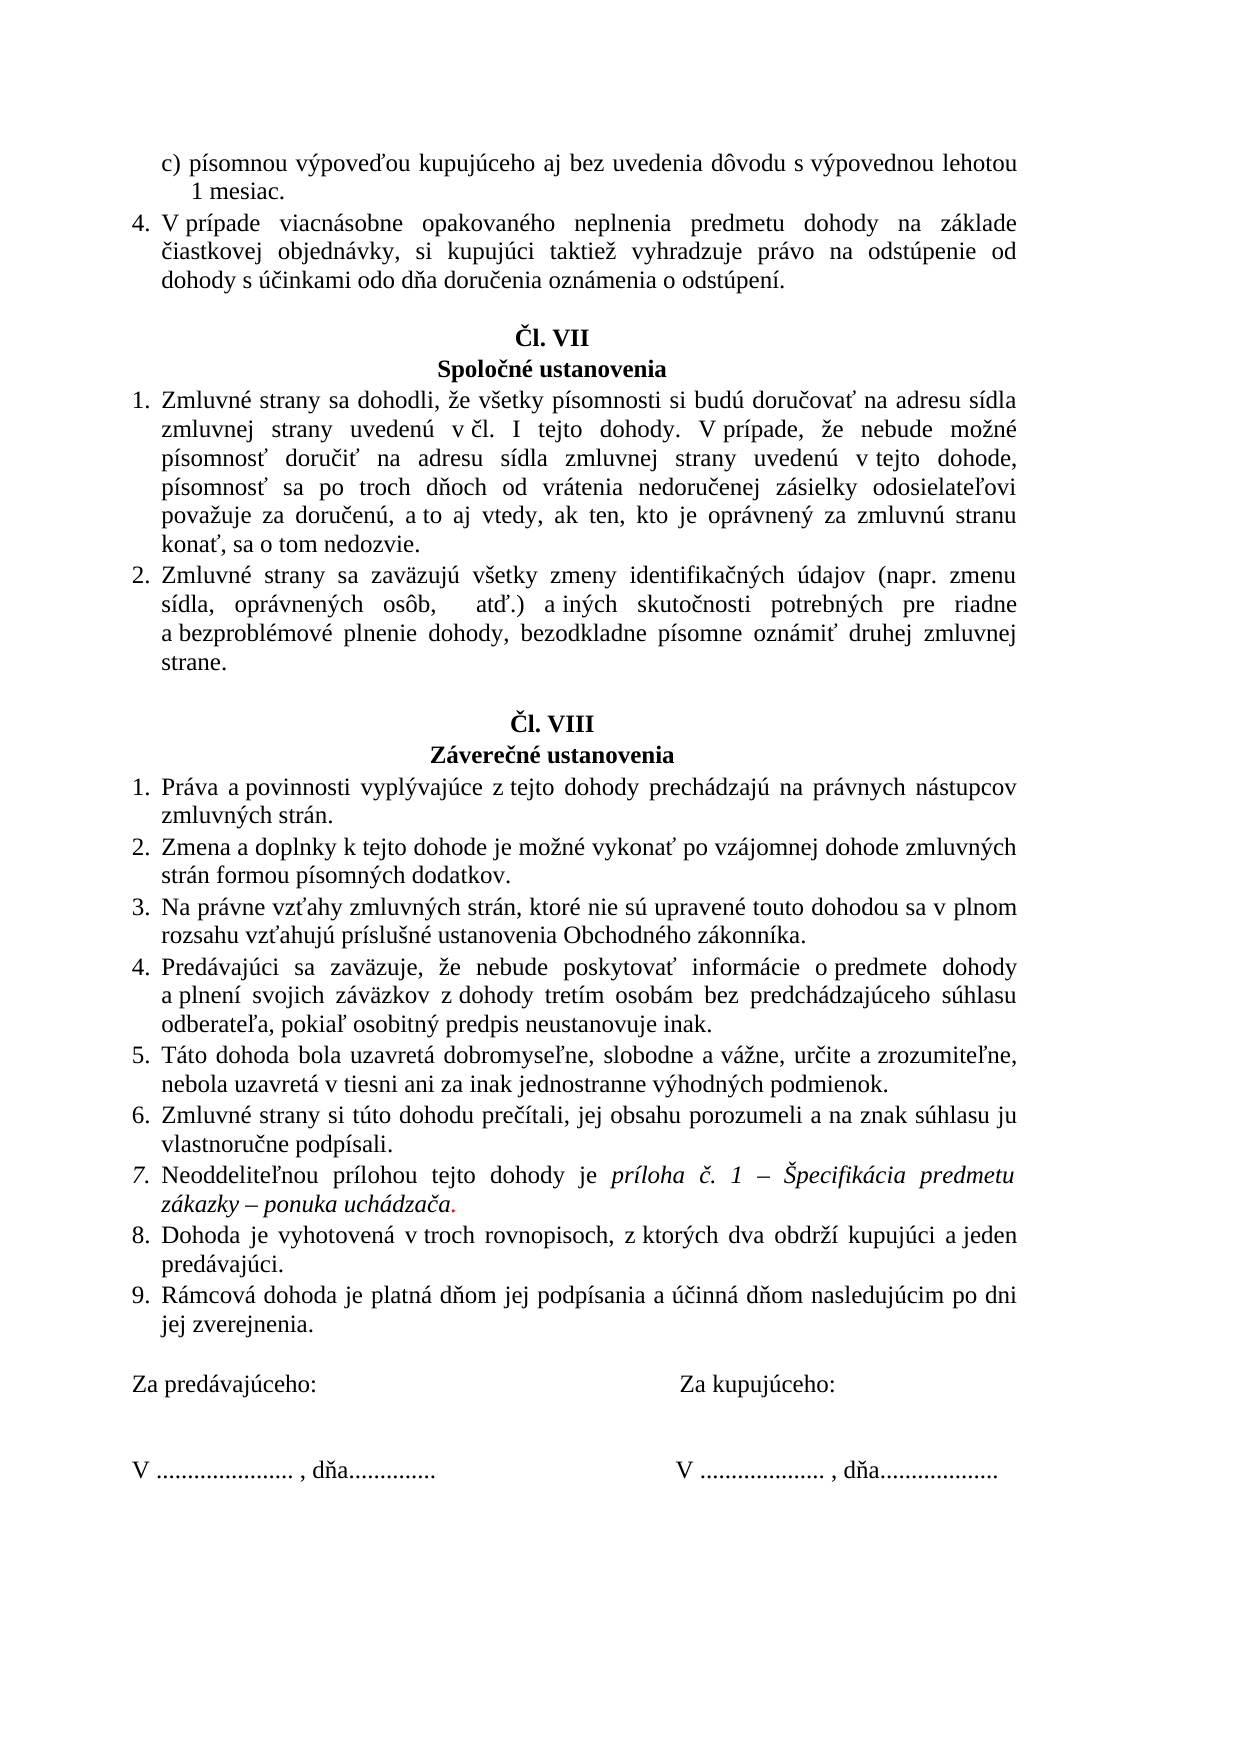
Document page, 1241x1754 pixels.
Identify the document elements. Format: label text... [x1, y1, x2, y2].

list Zmluvné strany sa dohodli, že všetky písomnosti si budú doručovať na adresu sídla zmluvnej strany uvedenú v čl. I tejto dohody. V prípade, že nebude možné písomnosť doručiť na adresu sídla zmluvnej strany uvedenú v tejto dohode, písomnosť sa po troch dňoch od vrátenia nedoručenej zásielky odosielateľovi považuje za doručenú, a to aj vtedy, ak ten, kto je oprávnený za zmluvnú stranu konať, sa o tom nedozvie. [132, 386, 1017, 558]
list Zmluvné strany sa zaväzujú všetky zmeny identifikačných údajov (napr. zmenu sídla, oprávnených osôb, atď.) a iných skutočnosti potrebných pre riadne a bezproblémové plnenie dohody, bezodkladne písomne oznámiť druhej zmluvnej strane. [132, 561, 1017, 676]
list Zmluvné strany si túto dohodu prečítali, jej obsahu porozumeli a na znak súhlasu ju vlastnoručne podpísali. [132, 1101, 1017, 1158]
list Predávajúci sa zaväzuje, že nebude poskytovať informácie o predmete dohody a plnení svojich záväzkov z dohody tretím osobám bez predchádzajúceho súhlasu odberateľa, pokiaľ osobitný predpis neustanovuje inak. [132, 952, 1017, 1038]
list Zmena a doplnky k tejto dohode je možné vykonať po vzájomnej dohode zmluvných strán formou písomných dodatkov. [132, 832, 1017, 889]
list Dohoda je vyhotovená v troch rovnopisoch, z ktorých dva obdrží kupujúci a jeden predávajúci. [132, 1221, 1017, 1278]
text Čl. VIII [132, 709, 972, 738]
list Na právne vzťahy zmluvných strán, ktoré nie sú upravené touto dohodou sa v plnom rozsahu vzťahujú príslušné ustanovenia Obchodného zákonníka. [132, 892, 1017, 949]
text Záverečné ustanovenia [132, 741, 972, 769]
list Práva a povinnosti vyplývajúce z tejto dohody prechádzajú na právnych nástupcov zmluvných strán. [132, 772, 1017, 829]
list Rámcová dohoda je platná dňom jej podpísania a účinná dňom nasledujúcim po dni jej zverejnenia. [132, 1281, 1017, 1338]
text c) písomnou výpoveďou kupujúceho aj bez uvedenia dôvodu s výpovednou lehotou 1 mesiac. [161, 148, 1017, 205]
list Neoddeliteľnou prílohou tejto dohody je príloha č. 1 – Špecifikácia predmetu zákazky – ponuka uchádzača. [132, 1161, 1017, 1218]
text Za predávajúceho: Za kupujúceho: [132, 1369, 1018, 1398]
list Táto dohoda bola uzavretá dobromyseľne, slobodne a vážne, určite a zrozumiteľne, nebola uzavretá v tiesni ani za inak jednostranne výhodných podmienok. [132, 1041, 1017, 1098]
text Spoločné ustanovenia [132, 354, 972, 383]
text Čl. VII [132, 323, 972, 352]
text V ...................... , dňa.............. V .................... , dňa................... [132, 1456, 1018, 1484]
list V prípade viacnásobne opakovaného neplnenia predmetu dohody na základe čiastkovej objednávky, si kupujúci taktiež vyhradzuje právo na odstúpenie od dohody s účinkami odo dňa doručenia oznámenia o odstúpení. [132, 208, 1017, 294]
